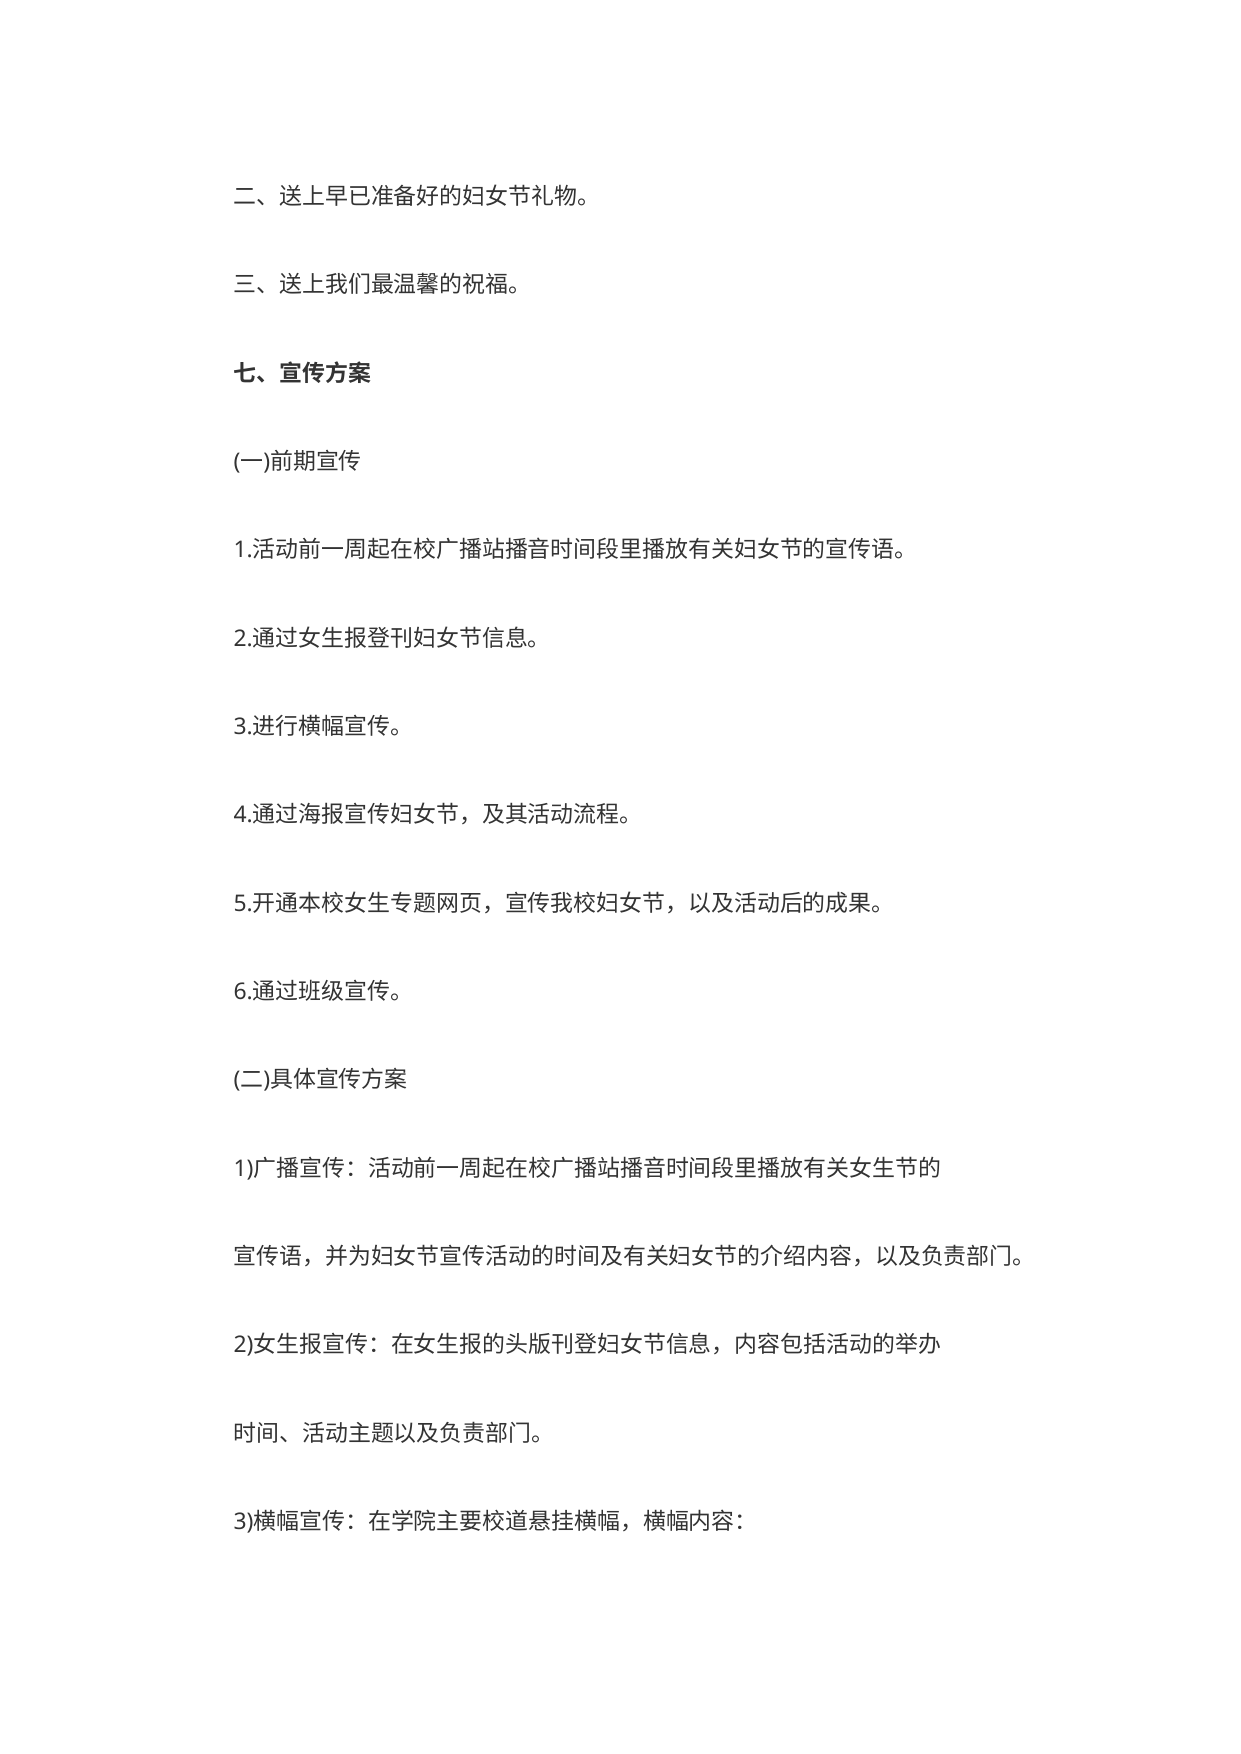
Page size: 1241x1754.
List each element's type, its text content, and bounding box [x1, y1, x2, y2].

text 5.开通本校女生专题网页，宣传我校妇女节，以及活动后的成果。 [187, 869, 1053, 934]
text 时间、活动主题以及负责部门。 [187, 1399, 1053, 1464]
text 2)女生报宣传：在女生报的头版刊登妇女节信息，内容包括活动的举办 [187, 1310, 1053, 1375]
text 七、宣传方案 [187, 339, 1053, 404]
text (一)前期宣传 [187, 427, 1053, 492]
text 三、送上我们最温馨的祝福。 [187, 250, 1053, 315]
text 3.进行横幅宣传。 [187, 692, 1053, 757]
text 宣传语，并为妇女节宣传活动的时间及有关妇女节的介绍内容，以及负责部门。 [187, 1222, 1053, 1287]
text 1)广播宣传：活动前一周起在校广播站播音时间段里播放有关女生节的 [187, 1134, 1053, 1199]
text 二、送上早已准备好的妇女节礼物。 [187, 162, 1053, 227]
text (二)具体宣传方案 [187, 1045, 1053, 1110]
text 1.活动前一周起在校广播站播音时间段里播放有关妇女节的宣传语。 [187, 515, 1053, 580]
text 6.通过班级宣传。 [187, 957, 1053, 1022]
text 4.通过海报宣传妇女节，及其活动流程。 [187, 780, 1053, 845]
text 3)横幅宣传：在学院主要校道悬挂横幅，横幅内容： [187, 1487, 1053, 1552]
text 2.通过女生报登刊妇女节信息。 [187, 604, 1053, 669]
